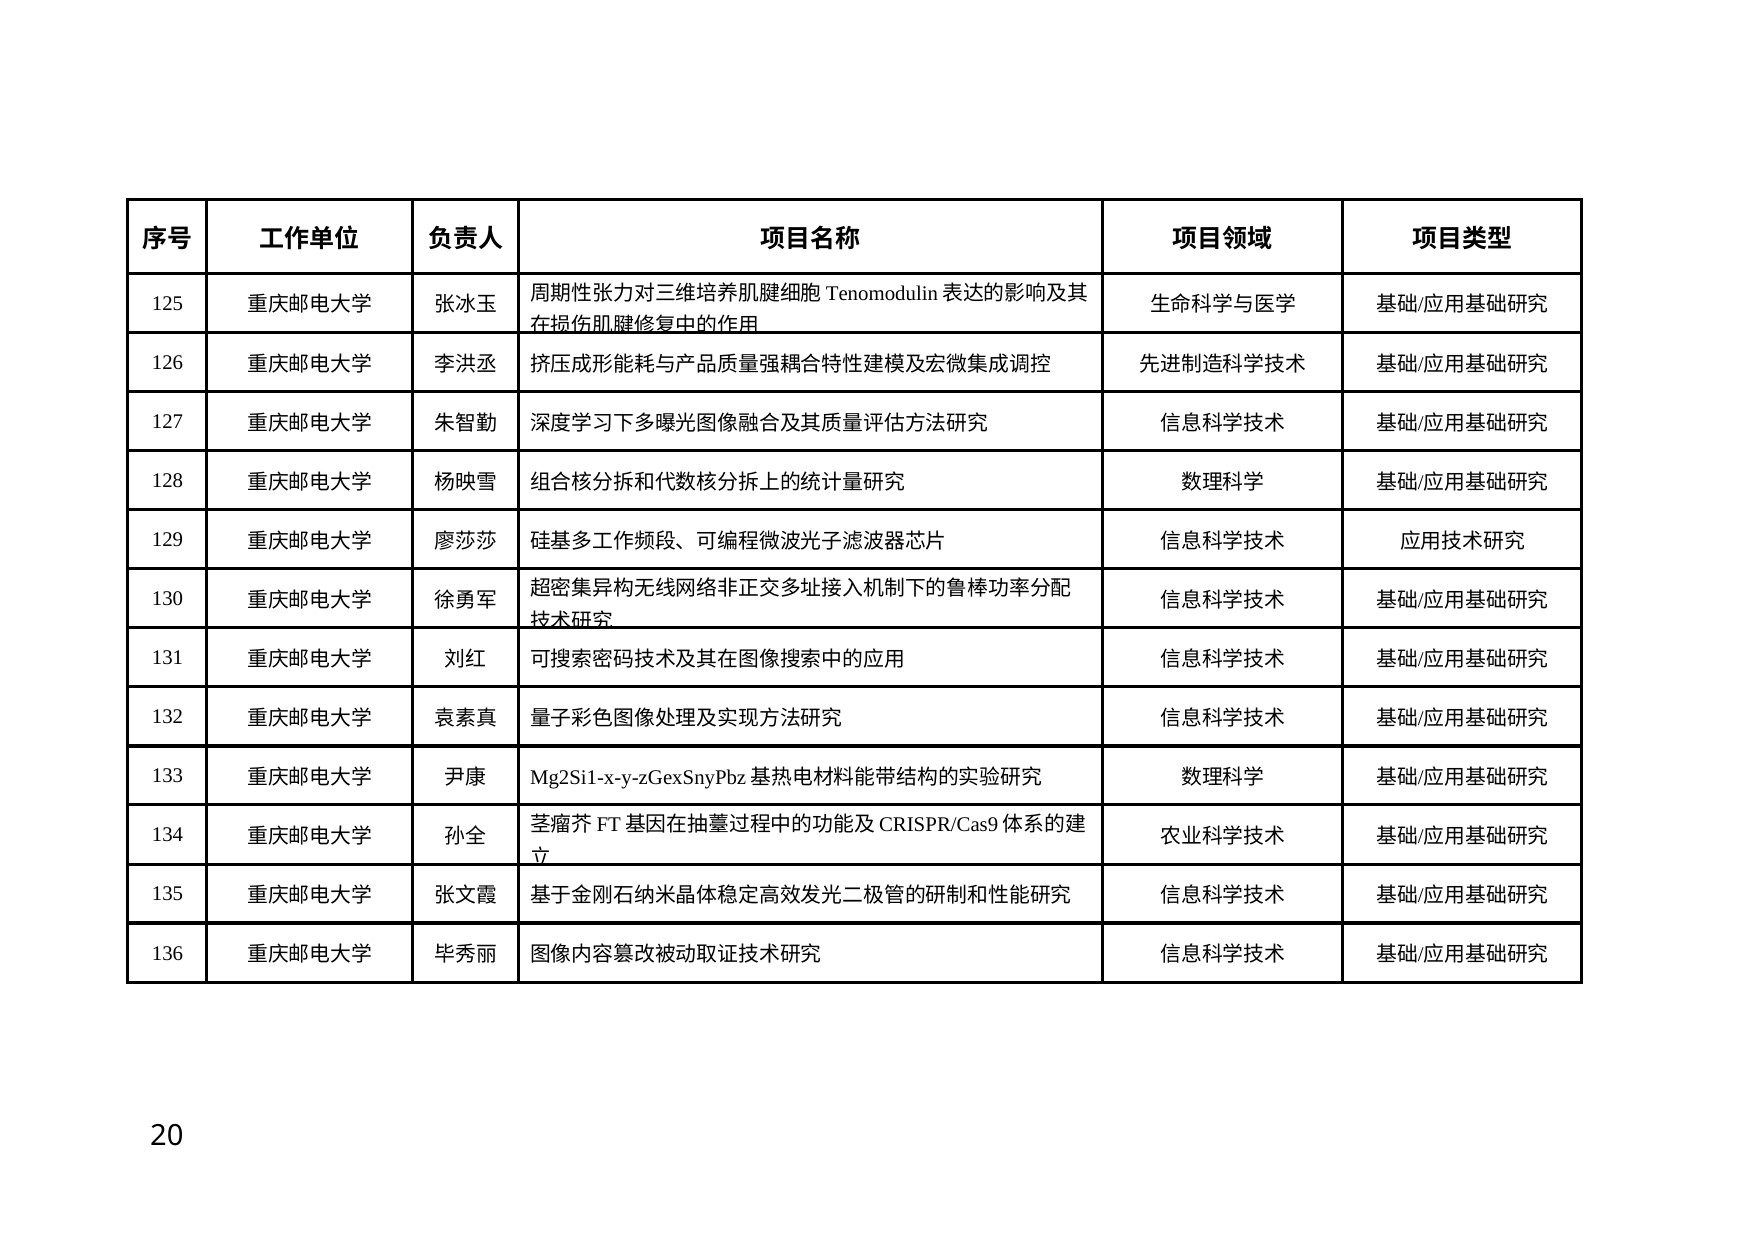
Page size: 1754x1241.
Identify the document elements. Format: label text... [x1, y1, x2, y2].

table_cell 孙全 [414, 806, 517, 862]
table_cell 数理科学 [1104, 748, 1341, 803]
table_cell 张文霞 [414, 866, 517, 921]
table_cell 信息科学技术 [1104, 866, 1341, 921]
table_cell 基础/应用基础研究 [1344, 806, 1580, 862]
table_cell 132 [129, 688, 205, 744]
table_header 序号 [129, 201, 205, 272]
table_cell 生命科学与医学 [1104, 275, 1341, 331]
table_cell 信息科学技术 [1104, 570, 1341, 626]
table_header 工作单位 [208, 201, 411, 272]
table_cell 130 [129, 570, 205, 626]
table_cell 刘红 [414, 629, 517, 685]
table_cell 重庆邮电大学 [208, 629, 411, 685]
table_cell 应用技术研究 [1344, 511, 1580, 567]
table_cell 硅基多工作频段、可编程微波光子滤波器芯片 [520, 511, 1101, 567]
table_cell 周期性张力对三维培养肌腱细胞Tenomodulin表达的影响及其在损伤肌腱修复中的作用 [520, 275, 1101, 331]
table_cell 重庆邮电大学 [208, 806, 411, 862]
table_cell 重庆邮电大学 [208, 334, 411, 390]
table_cell 135 [129, 866, 205, 921]
table_header 项目名称 [520, 201, 1101, 272]
table_cell 基础/应用基础研究 [1344, 393, 1580, 449]
table_cell 重庆邮电大学 [208, 688, 411, 744]
table_cell 信息科学技术 [1104, 393, 1341, 449]
table_cell 信息科学技术 [1104, 511, 1341, 567]
table_cell 129 [129, 511, 205, 567]
table_cell 基础/应用基础研究 [1344, 275, 1580, 331]
table_header 项目领域 [1104, 201, 1341, 272]
table_cell 125 [129, 275, 205, 331]
table_cell 袁素真 [414, 688, 517, 744]
table_cell 毕秀丽 [414, 925, 517, 981]
table_cell 数理科学 [1104, 452, 1341, 508]
table_cell 基础/应用基础研究 [1344, 748, 1580, 803]
table_cell 徐勇军 [414, 570, 517, 626]
table_cell 基础/应用基础研究 [1344, 629, 1580, 685]
table_cell 基础/应用基础研究 [1344, 570, 1580, 626]
table_cell 重庆邮电大学 [208, 748, 411, 803]
table_cell Mg2Si1-x-y-zGexSnyPbz基热电材料能带结构的实验研究 [520, 748, 1101, 803]
table_cell 可搜索密码技术及其在图像搜索中的应用 [520, 629, 1101, 685]
table_cell 128 [129, 452, 205, 508]
table_cell 尹康 [414, 748, 517, 803]
table_cell 张冰玉 [414, 275, 517, 331]
table_header 项目类型 [1344, 201, 1580, 272]
table_cell 挤压成形能耗与产品质量强耦合特性建模及宏微集成调控 [520, 334, 1101, 390]
table_cell 组合核分拆和代数核分拆上的统计量研究 [520, 452, 1101, 508]
table_cell 127 [129, 393, 205, 449]
table_cell 基础/应用基础研究 [1344, 334, 1580, 390]
table_cell 136 [129, 925, 205, 981]
table_cell 基础/应用基础研究 [1344, 866, 1580, 921]
table_cell 重庆邮电大学 [208, 393, 411, 449]
table_cell 李洪丞 [414, 334, 517, 390]
table_cell 基础/应用基础研究 [1344, 925, 1580, 981]
table_cell 131 [129, 629, 205, 685]
table_cell 基础/应用基础研究 [1344, 452, 1580, 508]
table_cell 先进制造科学技术 [1104, 334, 1341, 390]
table_cell 杨映雪 [414, 452, 517, 508]
table_cell 深度学习下多曝光图像融合及其质量评估方法研究 [520, 393, 1101, 449]
table_cell 量子彩色图像处理及实现方法研究 [520, 688, 1101, 744]
table_cell 信息科学技术 [1104, 629, 1341, 685]
table_cell 133 [129, 748, 205, 803]
table_cell 重庆邮电大学 [208, 570, 411, 626]
table_cell 超密集异构无线网络非正交多址接入机制下的鲁棒功率分配技术研究 [520, 570, 1101, 626]
table_cell 重庆邮电大学 [208, 511, 411, 567]
table_cell 信息科学技术 [1104, 688, 1341, 744]
table_cell 茎瘤芥FT基因在抽薹过程中的功能及CRISPR/Cas9体系的建立 [520, 806, 1101, 862]
table_cell 基于金刚石纳米晶体稳定高效发光二极管的研制和性能研究 [520, 866, 1101, 921]
table_cell 重庆邮电大学 [208, 275, 411, 331]
table_header 负责人 [414, 201, 517, 272]
table_cell 农业科学技术 [1104, 806, 1341, 862]
table_cell 图像内容篡改被动取证技术研究 [520, 925, 1101, 981]
table_cell 重庆邮电大学 [208, 866, 411, 921]
table_cell 基础/应用基础研究 [1344, 688, 1580, 744]
table_cell 重庆邮电大学 [208, 925, 411, 981]
table_cell 信息科学技术 [1104, 925, 1341, 981]
table_cell 廖莎莎 [414, 511, 517, 567]
table_cell 重庆邮电大学 [208, 452, 411, 508]
table_cell 126 [129, 334, 205, 390]
table_cell 朱智勤 [414, 393, 517, 449]
table_cell 134 [129, 806, 205, 862]
